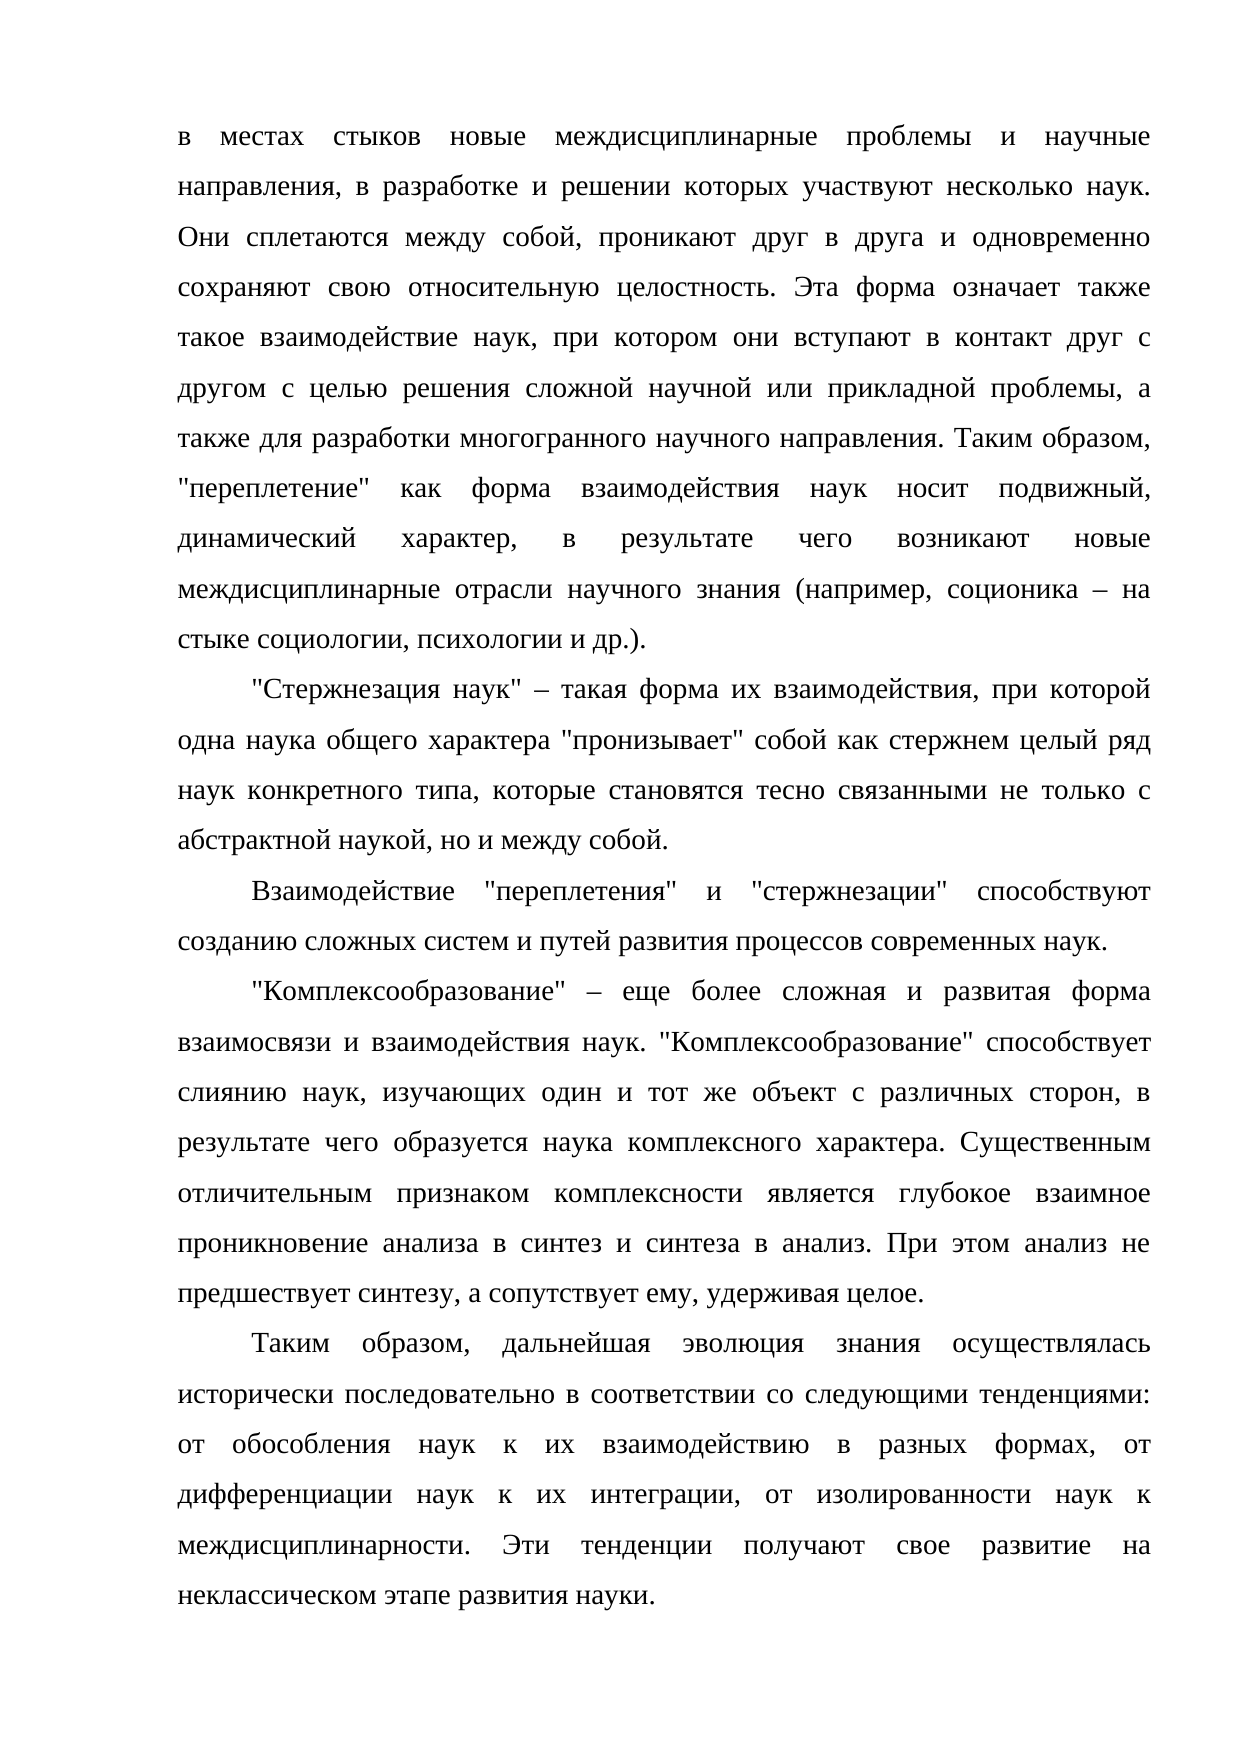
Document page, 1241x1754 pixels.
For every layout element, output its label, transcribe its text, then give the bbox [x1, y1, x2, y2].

text "Стержнезация наук" – такая форма их взаимодействия, при которой одна наука общего характера "пронизывает" собой как стержнем целый ряд наук конкретного типа, которые становятся тесно связанными не только с абстрактной наукой, но и между собой. [177, 672, 1152, 856]
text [177, 118, 1152, 655]
text Таким образом, дальнейшая эволюция знания осуществлялась исторически последовательно в соответствии со следующими тенденциями: от обособления наук к их взаимодействию в разных формах, от дифференциации наук к их интеграции, от изолированности наук к междисциплинарности. Эти тенденции получают свое развитие на неклассическом этапе развития науки. [177, 1326, 1152, 1611]
text "Комплексообразование" – еще более сложная и развитая форма взаимосвязи и взаимодействия наук. "Комплексообразование" способствует слиянию наук, изучающих один и тот же объект с различных сторон, в результате чего образуется наука комплексного характера. Существенным отличительным признаком комплексности является глубокое взаимное проникновение анализа в синтез и синтеза в анализ. При этом анализ не предшествует синтезу, а сопутствует ему, удерживая целое. [177, 973, 1152, 1309]
text Взаимодействие "переплетения" и "стержнезации" способствуют созданию сложных систем и путей развития процессов современных наук. [177, 873, 1152, 957]
